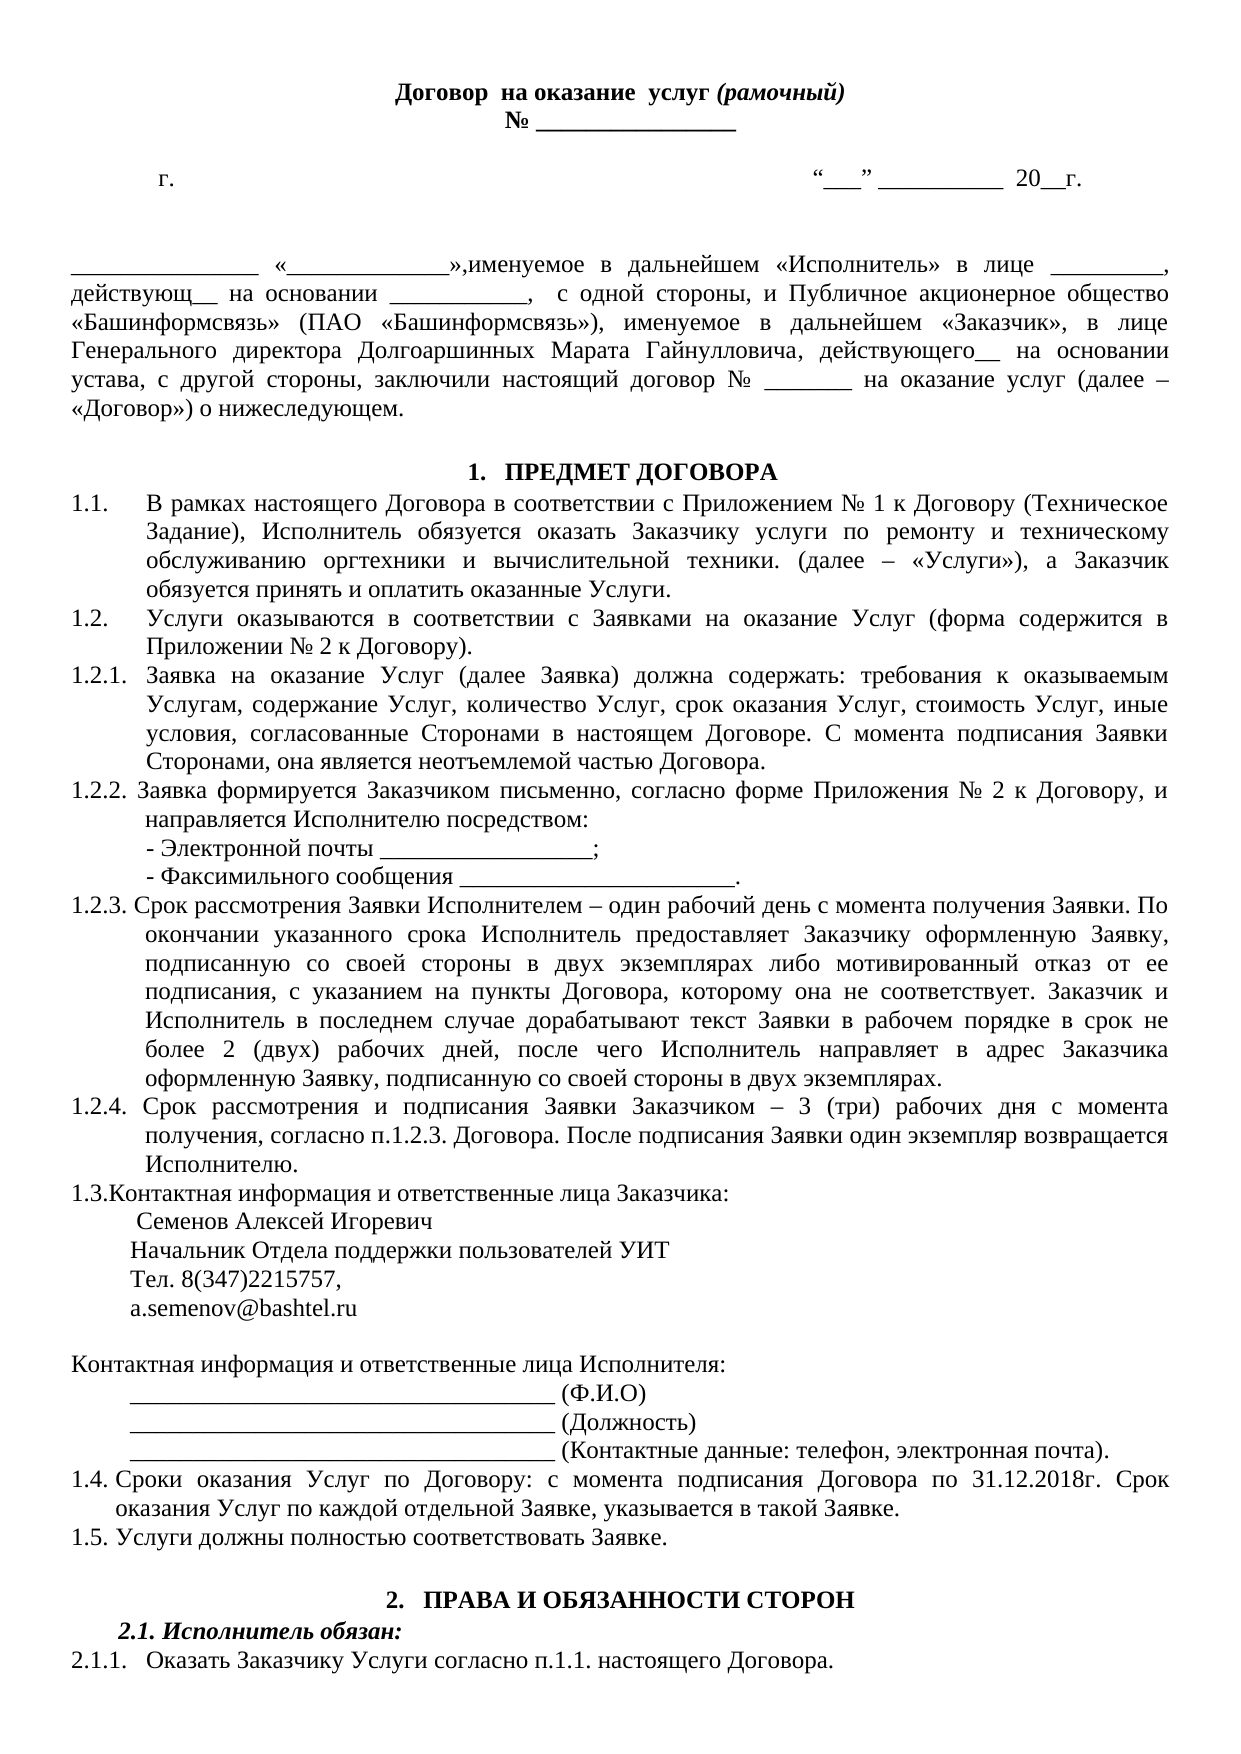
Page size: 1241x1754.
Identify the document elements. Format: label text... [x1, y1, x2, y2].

text a.semenov@bashtel.ru [130, 1293, 1169, 1321]
text Начальник Отдела поддержки пользователей УИТ [130, 1235, 1169, 1264]
text - Факсимильного сообщения ______________________. [71, 861, 1169, 890]
text 1.2.2. Заявка формируется Заказчиком письменно, согласно форме Приложения № 2 к Договору, и направляется Исполнителю посредством: [71, 775, 1169, 833]
text 1.5. Услуги должны полностью соответствовать Заявке. [71, 1522, 1169, 1551]
text 1.3.Контактная информация и ответственные лица Заказчика: [71, 1178, 1169, 1206]
list ПРЕДМЕТ ДОГОВОРА [76, 457, 1169, 486]
text 1.2.3. Срок рассмотрения Заявки Исполнителем – один рабочий день с момента получения Заявки. По окончании указанного срока Исполнитель предоставляет Заказчику оформленную Заявку, подписанную со своей стороны в двух экземплярах либо мотивированный отказ от ее подписания, с указанием на пункты Договора, которому она не соответствует. Заказчик и Исполнитель в последнем случае дорабатывают текст Заявки в рабочем порядке в срок не более 2 (двух) рабочих дней, после чего Исполнитель направляет в адрес Заказчика оформленную Заявку, подписанную со своей стороны в двух экземплярах. [71, 890, 1169, 1091]
text Контактная информация и ответственные лица Исполнителя: [71, 1349, 1169, 1378]
text 2.1. Исполнитель обязан: [118, 1616, 1169, 1645]
list ПРАВА И ОБЯЗАННОСТИ СТОРОН [71, 1586, 1169, 1614]
list В рамках настоящего Договора в соответствии с Приложением № 1 к Договору (Техническое Задание), Исполнитель обязуется оказать Заказчику услуги по ремонту и техническому обслуживанию оргтехники и вычислительной техники. (далее – «Услуги»), а Заказчик обязуется принять и оплатить оказанные Услуги. [71, 488, 1169, 603]
list Услуги оказываются в соответствии с Заявками на оказание Услуг (форма содержится в Приложении № 2 к Договору). [71, 603, 1169, 660]
list Заявка на оказание Услуг (далее Заявка) должна содержать: требования к оказываемым Услугам, содержание Услуг, количество Услуг, срок оказания Услуг, стоимость Услуг, иные условия, согласованные Сторонами в настоящем Договоре. С момента подписания Заявки Сторонами, она является неотъемлемой частью Договора. [71, 660, 1169, 775]
text 1.2.4. Срок рассмотрения и подписания Заявки Заказчиком – 3 (три) рабочих дня с момента получения, согласно п.1.2.3. Договора. После подписания Заявки один экземпляр возвращается Исполнителю. [71, 1091, 1169, 1178]
text __________________________________ (Ф.И.О) [130, 1378, 1169, 1407]
text - Электронной почты _________________; [71, 833, 1169, 861]
text __________________________________ (Должность) [130, 1407, 1169, 1436]
text № ________________ [71, 106, 1169, 134]
text __________________________________ (Контактные данные: телефон, электронная почта). [130, 1436, 1169, 1464]
text Тел. 8(347)2215757, [130, 1264, 1169, 1293]
list Оказать Заказчику Услуги согласно п.1.1. настоящего Договора. [71, 1645, 1169, 1674]
text Договор на оказание услуг (рамочный) [71, 77, 1169, 106]
text _______________ «_____________»,именуемое в дальнейшем «Исполнитель» в лице _________, действующ__ на основании ___________, с одной стороны, и Публичное акционерное общество «Башинформсвязь» (ПАО «Башинформсвязь»), именуемое в дальнейшем «Заказчик», в лице Генерального директора Долгоаршинных Марата Гайнулловича, действующего__ на основании устава, с другой стороны, заключили настоящий договор № _______ на оказание услуг (далее – «Договор») о нижеследующем. [71, 249, 1169, 422]
text г. “___” __________ 20__г. [71, 163, 1169, 192]
text Семенов Алексей Игоревич [130, 1206, 1169, 1235]
text 1.4. Сроки оказания Услуг по Договору: с момента подписания Договора по 31.12.2018г. Срок оказания Услуг по каждой отдельной Заявке, указывается в такой Заявке. [71, 1464, 1169, 1522]
